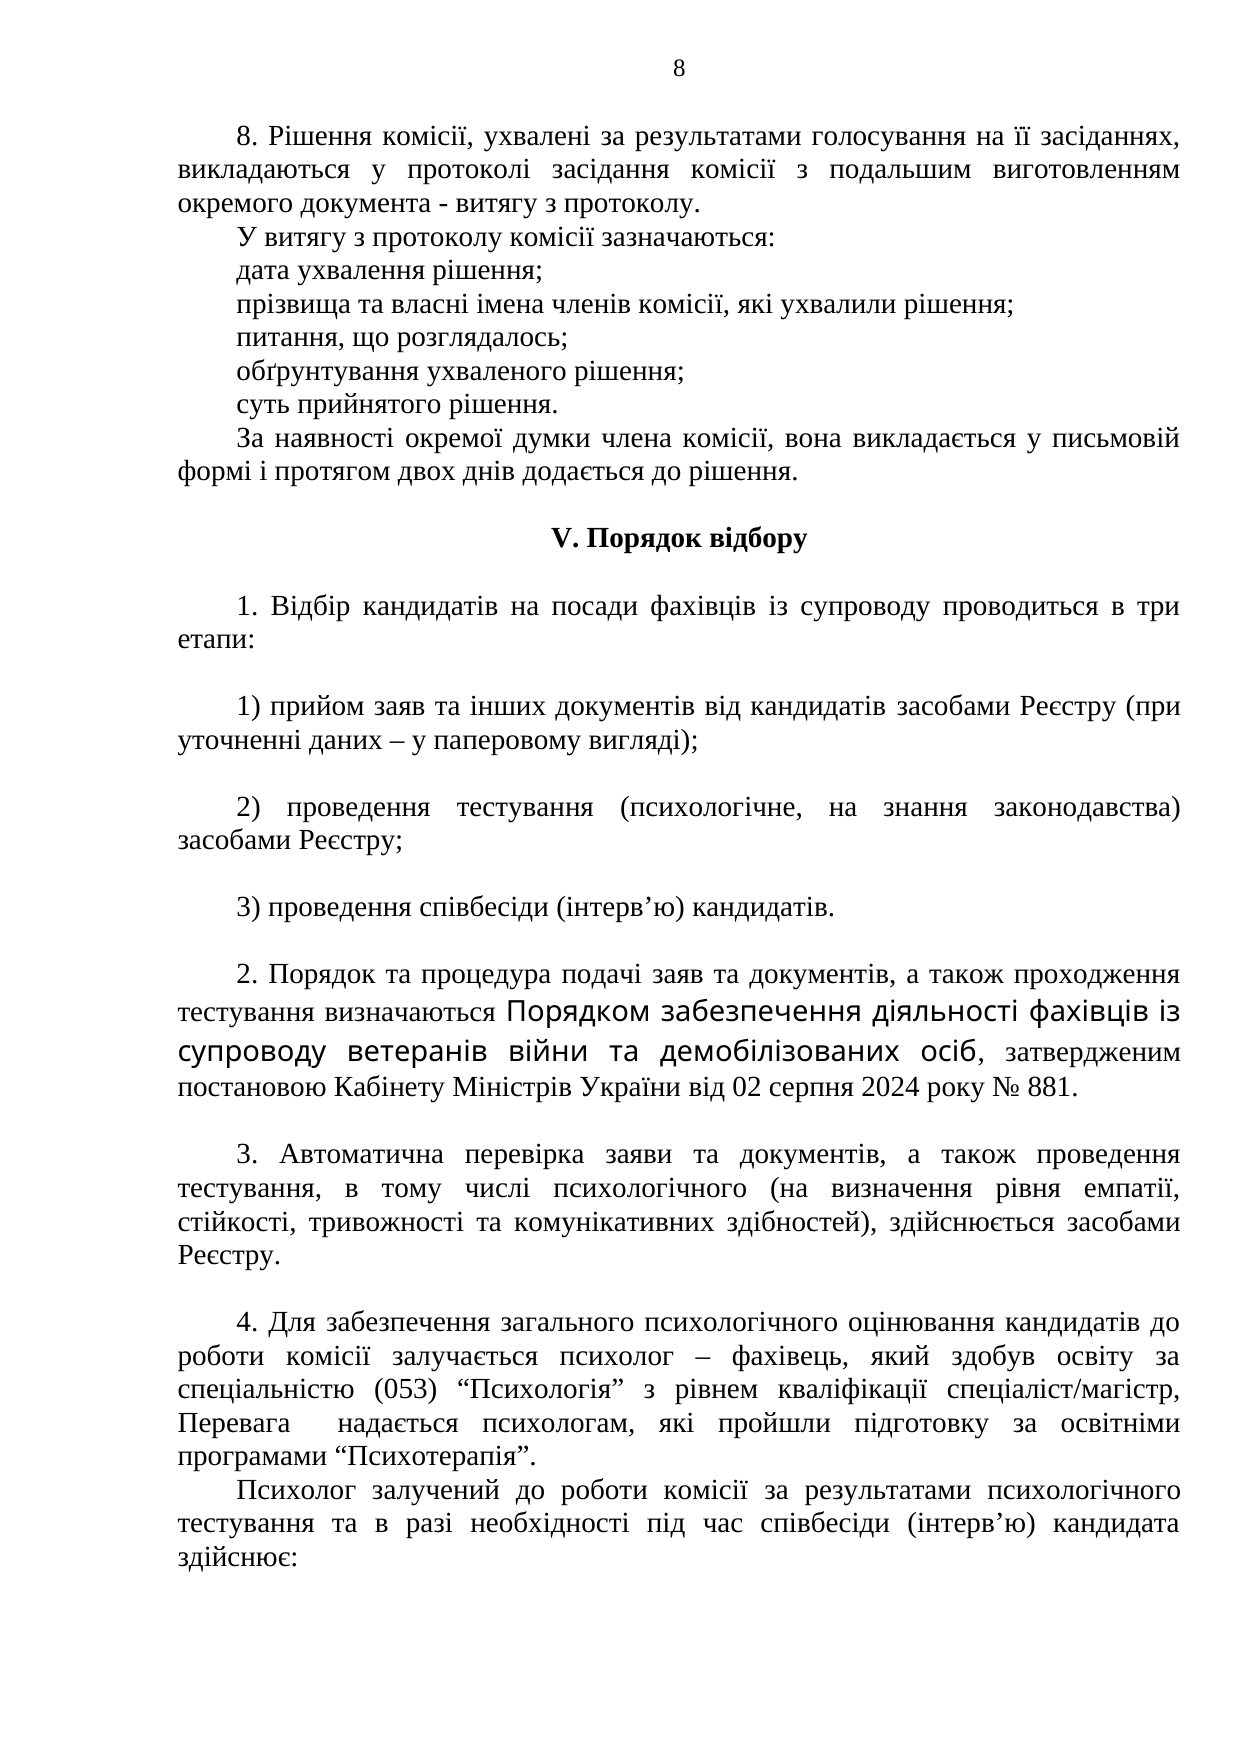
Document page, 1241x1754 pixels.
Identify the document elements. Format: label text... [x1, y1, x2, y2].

text 3. Автоматична перевірка заяви та документів, а також проведення тестування, в тому числі психологічного (на визначення рівня емпатії, стійкості, тривожності та комунікативних здібностей), здійснюється засобами Реєстру. [177, 1137, 1181, 1271]
text За наявності окремої думки члена комісії, вона викладається у письмовій формі і протягом двох днів додається до рішення. [177, 420, 1181, 487]
text 1. Відбір кандидатів на посади фахівців із супроводу проводиться в три етапи: [177, 588, 1181, 655]
text 8. Рішення комісії, ухвалені за результатами голосування на її засіданнях, викладаються у протоколі засідання комісії з подальшим виготовленням окремого документа - витягу з протоколу. [177, 118, 1181, 219]
text суть прийнятого рішення. [177, 386, 1181, 420]
text 2. Порядок та процедура подачі заяв та документів, а також проходження тестування визначаються Порядком забезпечення діяльності фахівців із супроводу ветеранів війни та демобілізованих осіб, затвердженим постановою Кабінету Міністрів України від 02 серпня 2024 року № 881. [177, 957, 1181, 1103]
text У витягу з протоколу комісії зазначаються: [177, 219, 1181, 252]
text V. Порядок відбору [177, 521, 1181, 554]
text дата ухвалення рішення; [177, 252, 1181, 286]
text 2) проведення тестування (психологічне, на знання законодавства) засобами Реєстру; [177, 789, 1181, 856]
text 1) прийом заяв та інших документів від кандидатів засобами Реєстру (при уточненні даних – у паперовому вигляді); [177, 688, 1181, 755]
text питання, що розглядалось; [177, 319, 1181, 353]
text 3) проведення співбесіди (інтерв’ю) кандидатів. [177, 889, 1181, 923]
text 4. Для забезпечення загального психологічного оцінювання кандидатів до роботи комісії залучається психолог – фахівець, який здобув освіту за спеціальністю (053) “Психологія” з рівнем кваліфікації спеціаліст/магістр, Перевага надається психологам, які пройшли підготовку за освітніми програмами “Психотерапія”. [177, 1304, 1181, 1472]
text прізвища та власні імена членів комісії, які ухвалили рішення; [177, 286, 1181, 319]
text Психолог залучений до роботи комісії за результатами психологічного тестування та в разі необхідності під час співбесіди (інтерв’ю) кандидата здійснює: [177, 1472, 1181, 1573]
text обґрунтування ухваленого рішення; [177, 353, 1181, 386]
